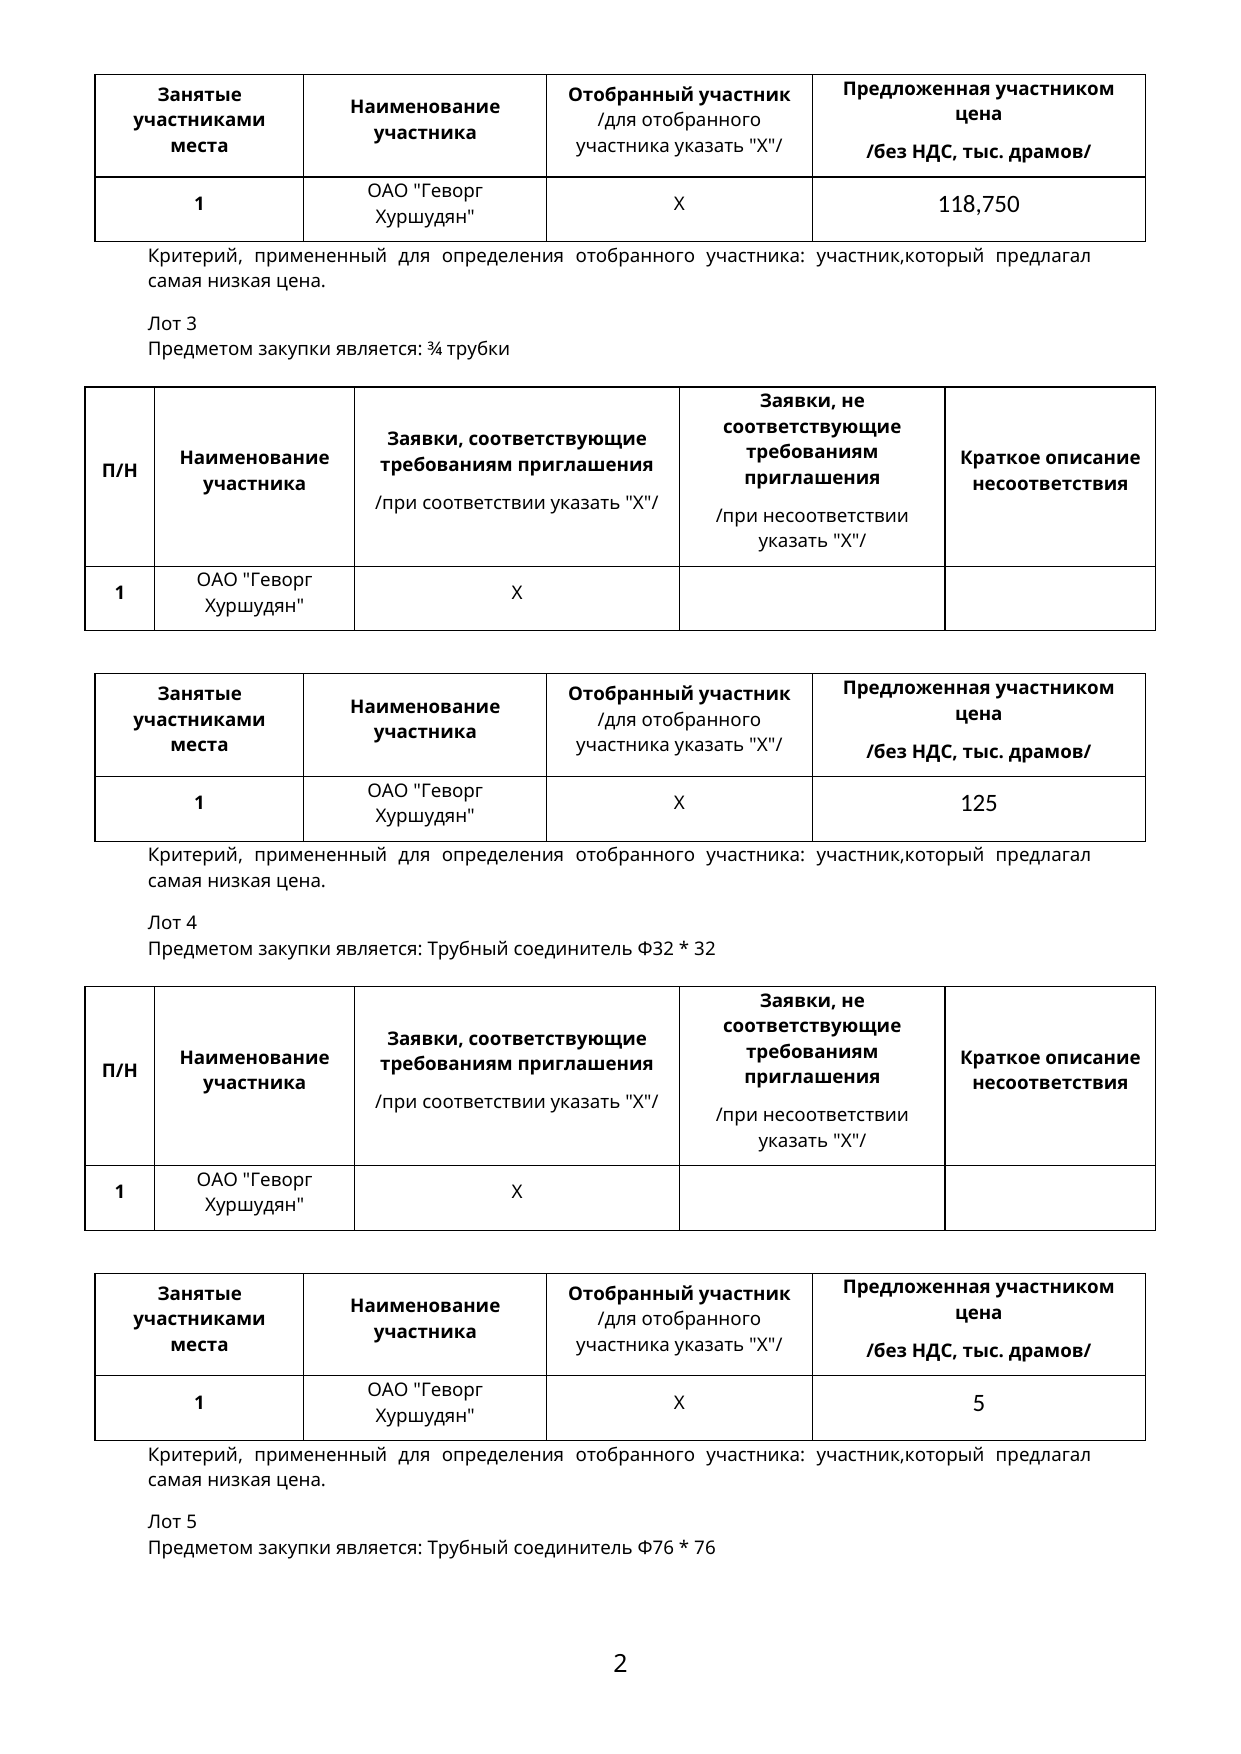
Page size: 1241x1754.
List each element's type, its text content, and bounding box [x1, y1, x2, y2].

table_header П/Н [86, 388, 154, 566]
table_cell 5 [813, 1376, 1145, 1440]
table_cell 1 [96, 178, 303, 241]
text Лот 4 [148, 909, 1092, 935]
table_header Наименование участника [155, 388, 354, 566]
text Критерий, примененный для определения отобранного участника: участник,который предлагал самая низкая цена. [148, 242, 1092, 293]
table_header Предложенная участником цена /без НДС, тыс. драмов/ [813, 75, 1145, 176]
table_cell 118,750 [813, 178, 1145, 241]
table_cell [680, 1166, 944, 1229]
text Предметом закупки является: ¾ трубки [148, 335, 1092, 361]
table_cell 1 [86, 567, 154, 630]
table_header Предложенная участником цена /без НДС, тыс. драмов/ [813, 674, 1145, 776]
table_header Отобранный участник /для отобранного участника указать "X"/ [547, 674, 812, 776]
table_cell X [547, 178, 812, 241]
text Критерий, примененный для определения отобранного участника: участник,который предлагал самая низкая цена. [148, 842, 1092, 893]
table_header Наименование участника [304, 1274, 546, 1375]
table_cell [680, 567, 944, 630]
text Критерий, примененный для определения отобранного участника: участник,который предлагал самая низкая цена. [148, 1441, 1092, 1492]
table_header Отобранный участник /для отобранного участника указать "X"/ [547, 75, 812, 176]
text Лот 5 [148, 1509, 1092, 1534]
table_header Заявки, соответствующие требованиям приглашения /при соответствии указать "X"/ [355, 987, 679, 1165]
table_cell 125 [813, 777, 1145, 841]
table_header Заявки, не соответствующие требованиям приглашения /при несоответствии указать "X"/ [680, 388, 944, 566]
table_cell X [547, 1376, 812, 1440]
table_cell ОАО "Геворг Хуршудян" [304, 178, 546, 241]
text Предметом закупки является: Трубный соединитель Ф32 * 32 [148, 935, 1092, 960]
table_cell ОАО "Геворг Хуршудян" [155, 567, 354, 630]
table_header П/Н [86, 987, 154, 1165]
table_header Краткое описание несоответствия [946, 987, 1155, 1165]
table_header Предложенная участником цена /без НДС, тыс. драмов/ [813, 1274, 1145, 1375]
table_header Наименование участника [155, 987, 354, 1165]
table_header Занятые участниками места [96, 674, 303, 776]
text Лот 3 [148, 310, 1092, 335]
table_cell X [355, 567, 679, 630]
table_cell 1 [96, 1376, 303, 1440]
table_cell 1 [86, 1166, 154, 1229]
table_header Наименование участника [304, 674, 546, 776]
table_cell [946, 1166, 1155, 1229]
table_cell [946, 567, 1155, 630]
table_header Отобранный участник /для отобранного участника указать "X"/ [547, 1274, 812, 1375]
table_header Наименование участника [304, 75, 546, 176]
table_header Заявки, не соответствующие требованиям приглашения /при несоответствии указать "X"/ [680, 987, 944, 1165]
table_header Краткое описание несоответствия [946, 388, 1155, 566]
table_cell ОАО "Геворг Хуршудян" [155, 1166, 354, 1229]
table_header Занятые участниками места [96, 75, 303, 176]
table_header Заявки, соответствующие требованиям приглашения /при соответствии указать "X"/ [355, 388, 679, 566]
text Предметом закупки является: Трубный соединитель Ф76 * 76 [148, 1534, 1092, 1560]
table_header Занятые участниками места [96, 1274, 303, 1375]
table_cell X [355, 1166, 679, 1229]
table_cell ОАО "Геворг Хуршудян" [304, 1376, 546, 1440]
table_cell X [547, 777, 812, 841]
table_cell 1 [96, 777, 303, 841]
table_cell ОАО "Геворг Хуршудян" [304, 777, 546, 841]
